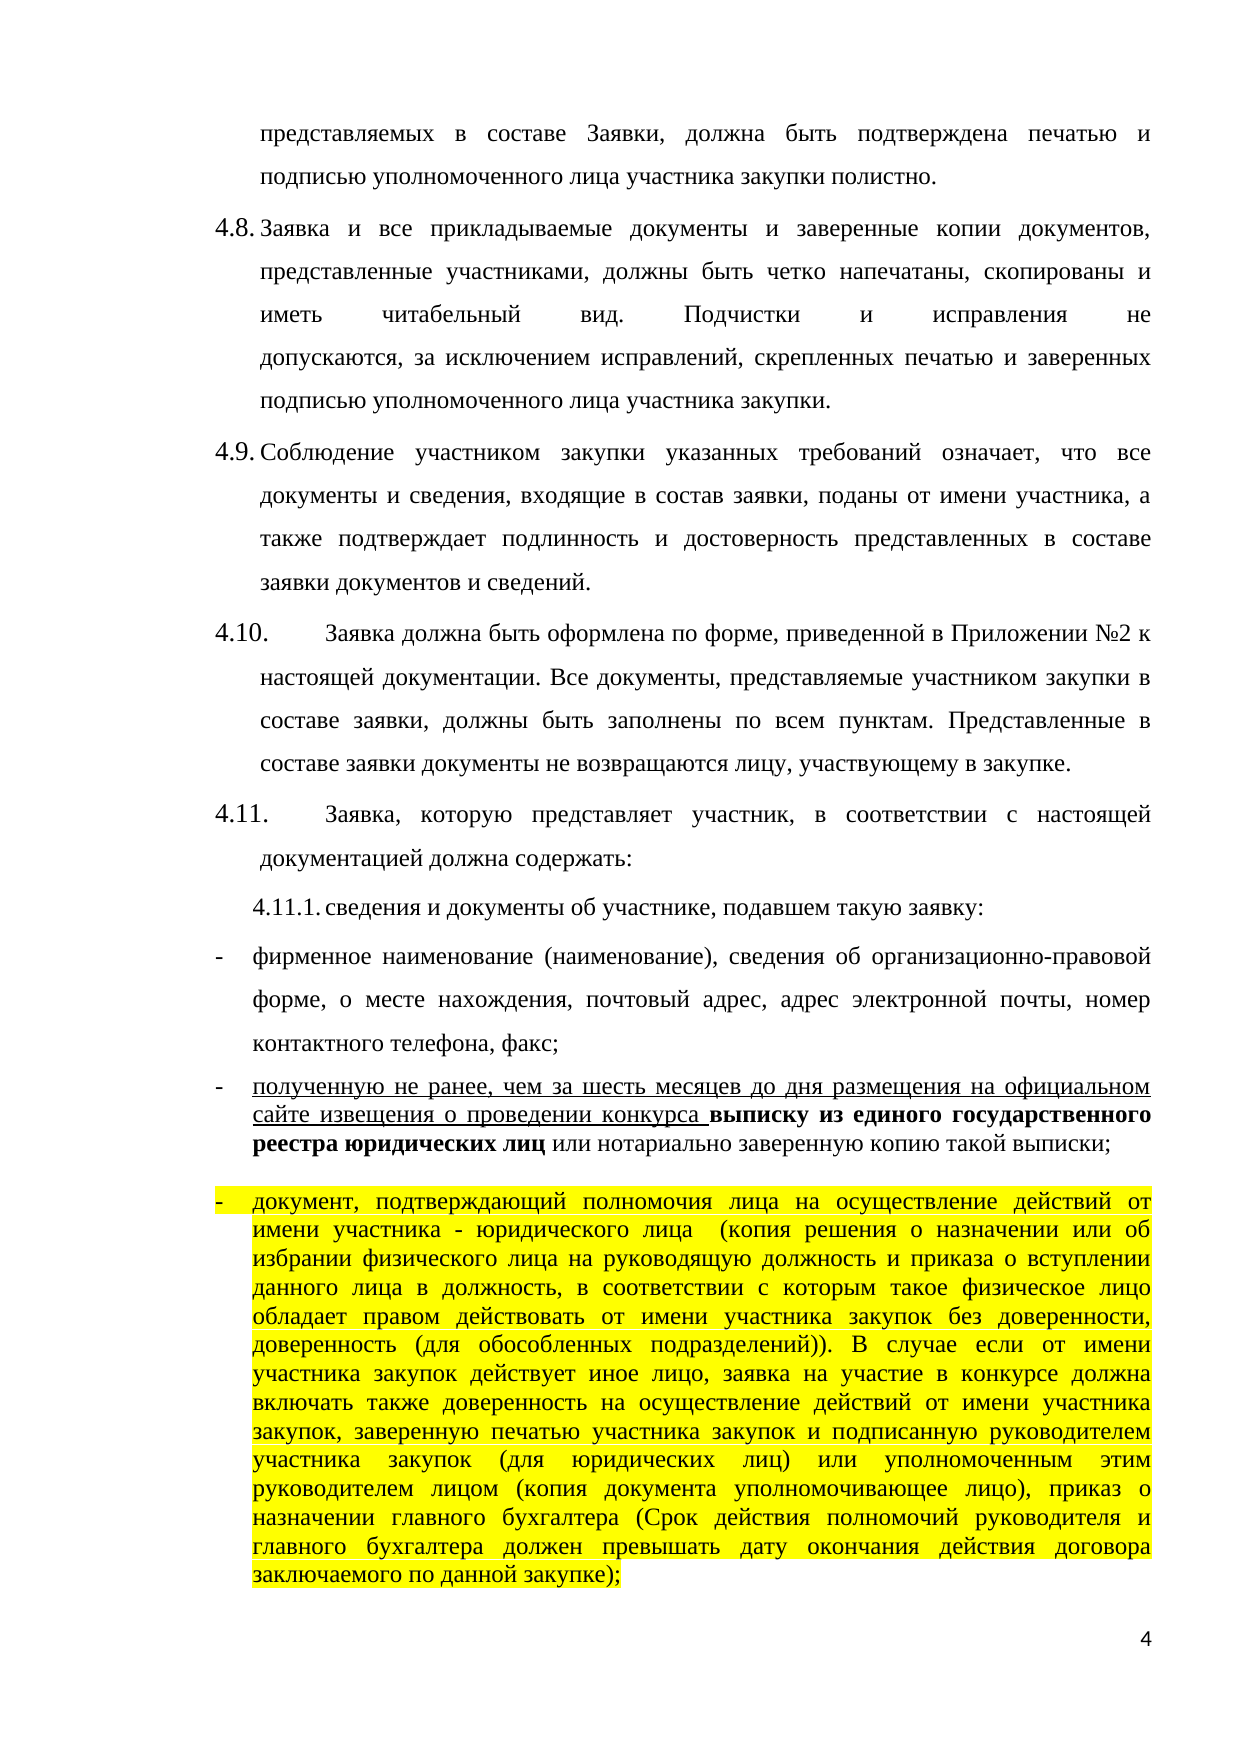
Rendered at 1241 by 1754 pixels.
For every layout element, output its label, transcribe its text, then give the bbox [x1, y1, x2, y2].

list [215, 118, 1152, 190]
list Заявка, которую представляет участник, в соответствии с настоящей документацией должна содержать: [215, 797, 1152, 871]
list фирменное наименование (наименование), сведения об организационно-правовой форме, о месте нахождения, почтовый адрес, адрес электронной почты, номер контактного телефона, факс; [215, 941, 1152, 1056]
list Соблюдение участником закупки указанных требований означает, что все документы и сведения, входящие в состав заявки, поданы от имени участника, а также подтверждает подлинность и достоверность представленных в составе заявки документов и сведений. [215, 435, 1152, 595]
list документ, подтверждающий полномочия лица на осуществление действий от имени участника - юридического лица (копия решения о назначении или об избрании физического лица на руководящую должность и приказа о вступлении данного лица в должность, в соответствии с которым такое физическое лицо обладает правом действовать от имени участника закупок без доверенности, доверенность (для обособленных подразделений)). В случае если от имени участника закупок действует иное лицо, заявка на участие в конкурсе должна включать также доверенность на осуществление действий от имени участника закупок, заверенную печатью участника закупок и подписанную руководителем участника закупок (для юридических лиц) или уполномоченным этим руководителем лицом (копия документа уполномочивающее лицо), приказ о назначении главного бухгалтера (Срок действия полномочий руководителя и главного бухгалтера должен превышать дату окончания действия договора заключаемого по данной закупке); [215, 1214, 1152, 1588]
list полученную не ранее, чем за шесть месяцев до дня размещения на официальном сайте извещения о проведении конкурса выписку из единого государственного реестра юридических лиц или нотариально заверенную копию такой выписки; [215, 1071, 1152, 1157]
list сведения и документы об участнике, подавшем такую заявку: [252, 892, 1152, 921]
list Заявка должна быть оформлена по форме, приведенной в Приложении №2 к настоящей документации. Все документы, представляемые участником закупки в составе заявки, должны быть заполнены по всем пунктам. Представленные в составе заявки документы не возвращаются лицу, участвующему в закупке. [215, 616, 1152, 777]
list Заявка и все прикладываемые документы и заверенные копии документов, представленные участниками, должны быть четко напечатаны, скопированы и иметь читабельный вид. Подчистки и исправления не допускаются, за исключением исправлений, скрепленных печатью и заверенных подписью уполномоченного лица участника закупки. [215, 211, 1152, 414]
